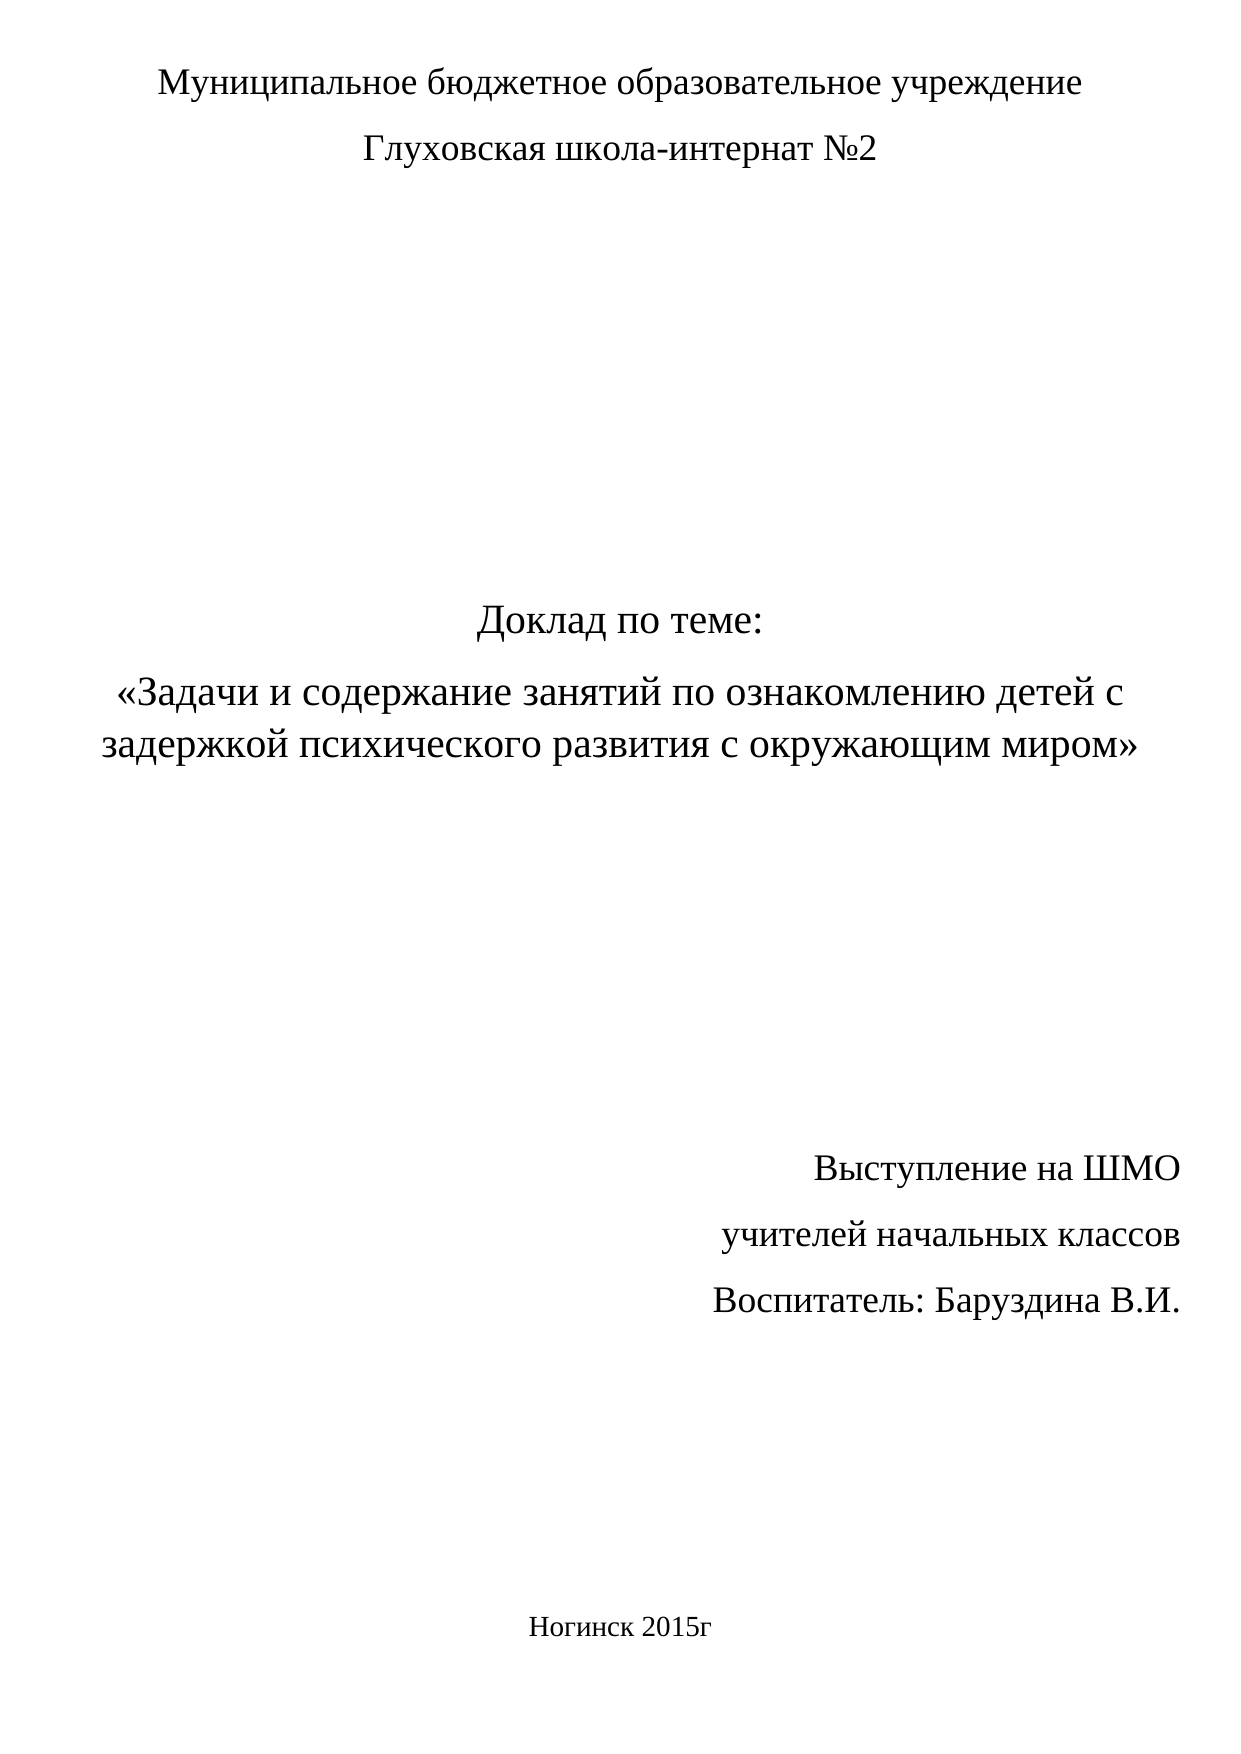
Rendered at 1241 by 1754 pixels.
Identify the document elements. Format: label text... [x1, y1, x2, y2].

text Выступление на ШМО [59, 1145, 1181, 1188]
text Воспитатель: Баруздина В.И. [59, 1278, 1181, 1321]
text Ногинск 2015г [59, 1609, 1181, 1642]
text Глуховская школа-интернат №2 [59, 125, 1181, 168]
text «Задачи и содержание занятий по ознакомлению детей с задержкой психического развития с окружающим миром» [59, 666, 1181, 766]
text Доклад по теме: [59, 594, 1181, 642]
text учителей начальных классов [59, 1211, 1181, 1254]
text Муниципальное бюджетное образовательное учреждение [59, 59, 1181, 102]
